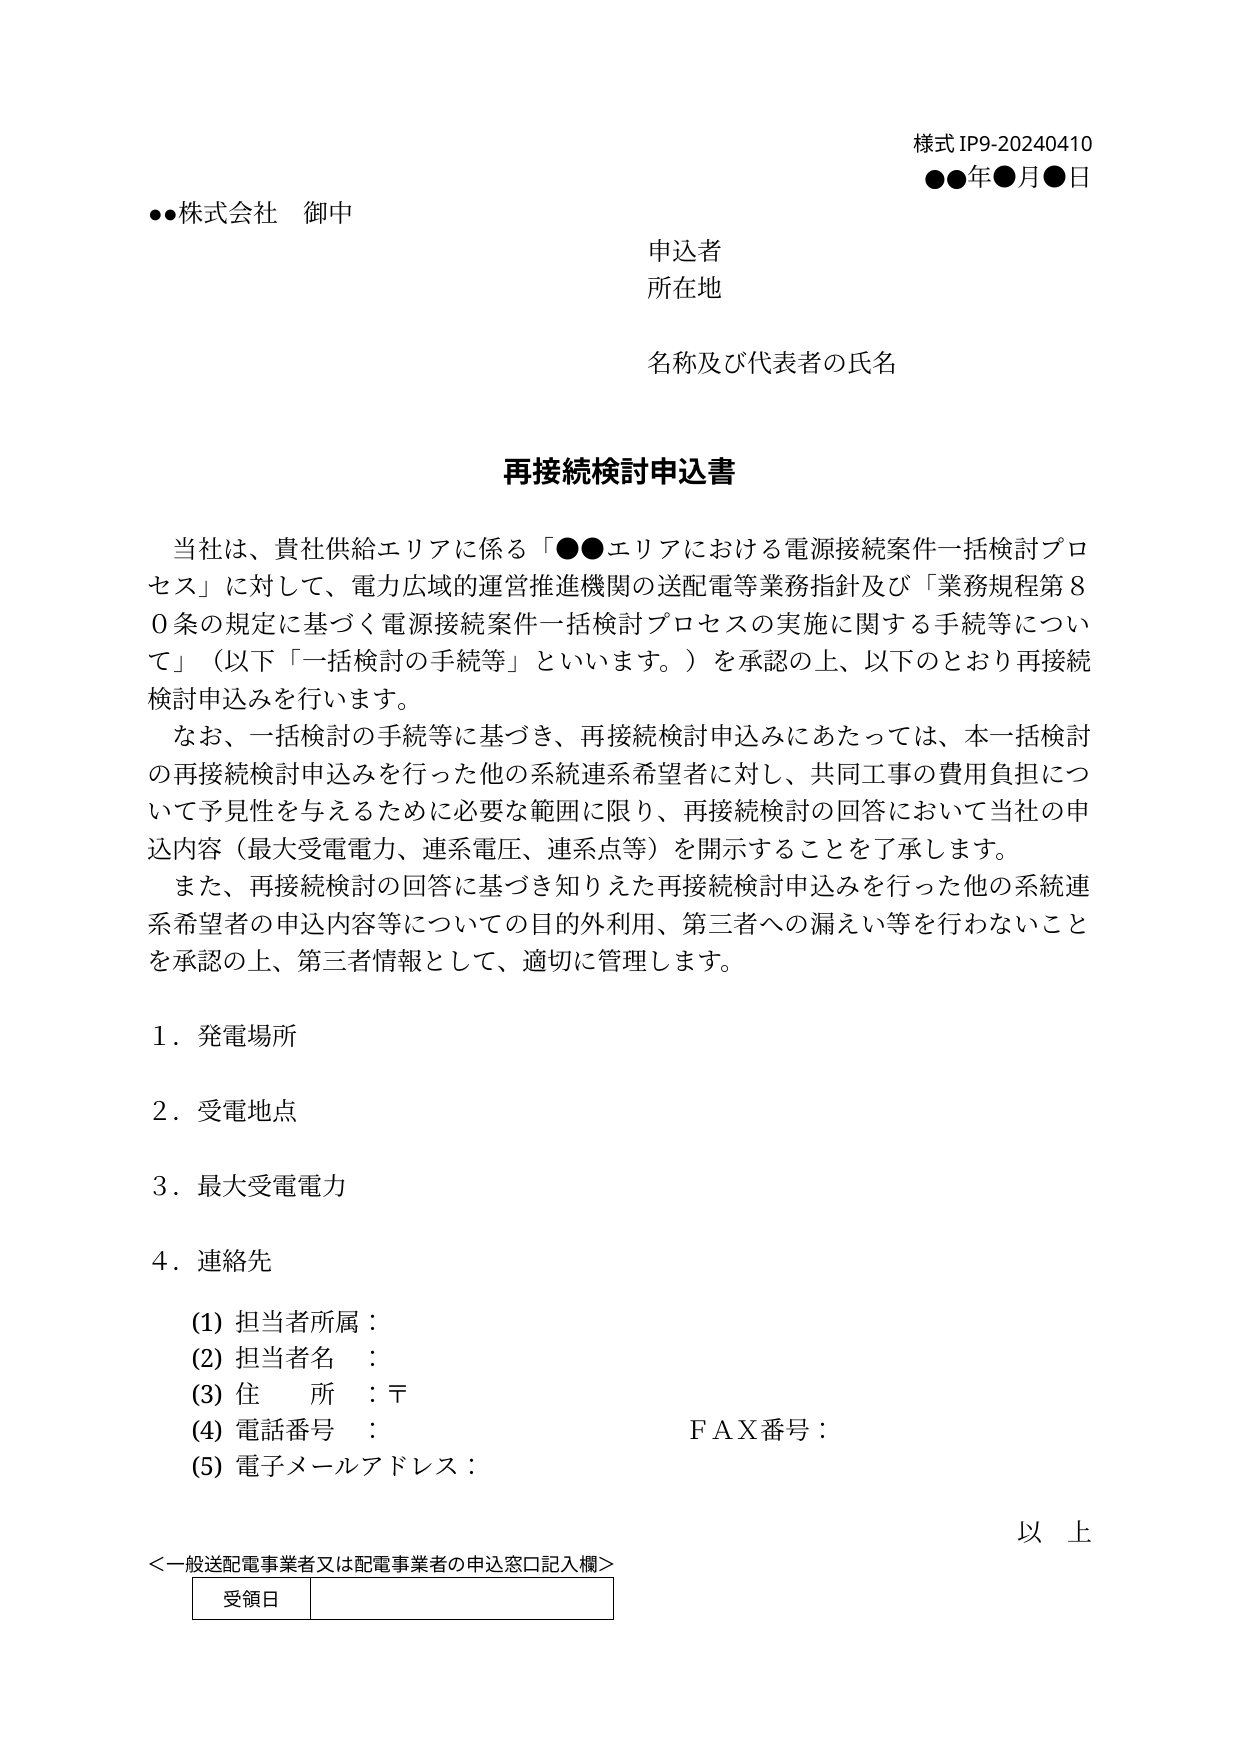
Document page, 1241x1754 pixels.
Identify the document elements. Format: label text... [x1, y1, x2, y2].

text 申込者 [148, 231, 1092, 268]
text ●●年●月●日 [148, 157, 1092, 193]
text １．発電場所 [148, 1016, 1092, 1054]
text 以 上 [148, 1512, 1092, 1550]
text 所在地 [148, 268, 1092, 306]
list 担当者所属： [191, 1302, 1092, 1338]
list 住 所 ：〒 [191, 1374, 1092, 1410]
text ３．最大受電電力 [148, 1166, 1092, 1204]
text また、再接続検討の回答に基づき知りえた再接続検討申込みを行った他の系統連系希望者の申込内容等についての目的外利用、第三者への漏えい等を行わないことを承認の上、第三者情報として、適切に管理します。 [148, 866, 1092, 979]
text ２．受電地点 [148, 1091, 1092, 1129]
list 電子メールアドレス： [191, 1446, 1092, 1482]
text 様式IP9-20240410 [148, 127, 1092, 157]
text 名称及び代表者の氏名 [148, 343, 1092, 381]
text 当社は、貴社供給エリアに係る「●●エリアにおける電源接続案件一括検討プロセス」に対して、電力広域的運営推進機関の送配電等業務指針及び「業務規程第８０条の規定に基づく電源接続案件一括検討プロセスの実施に関する手続等について」（以下「一括検討の手続等」といいます。）を承認の上、以下のとおり再接続検討申込みを行います。 [148, 529, 1092, 716]
list 電話番号 ： ＦＡＸ番号： [191, 1410, 1092, 1446]
text 再接続検討申込書 [148, 449, 1092, 491]
text ４．連絡先 [148, 1241, 1092, 1277]
text ＜一般送配電事業者又は配電事業者の申込窓口記入欄＞ [148, 1550, 1092, 1577]
table_header [311, 1578, 613, 1619]
text ●●株式会社 御中 [148, 193, 1092, 231]
table_header 受領日 [193, 1578, 310, 1619]
list 担当者名 ： [191, 1338, 1092, 1374]
text なお、一括検討の手続等に基づき、再接続検討申込みにあたっては、本一括検討の再接続検討申込みを行った他の系統連系希望者に対し、共同工事の費用負担について予見性を与えるために必要な範囲に限り、再接続検討の回答において当社の申込内容（最大受電電力、連系電圧、連系点等）を開示することを了承します。 [148, 716, 1092, 866]
